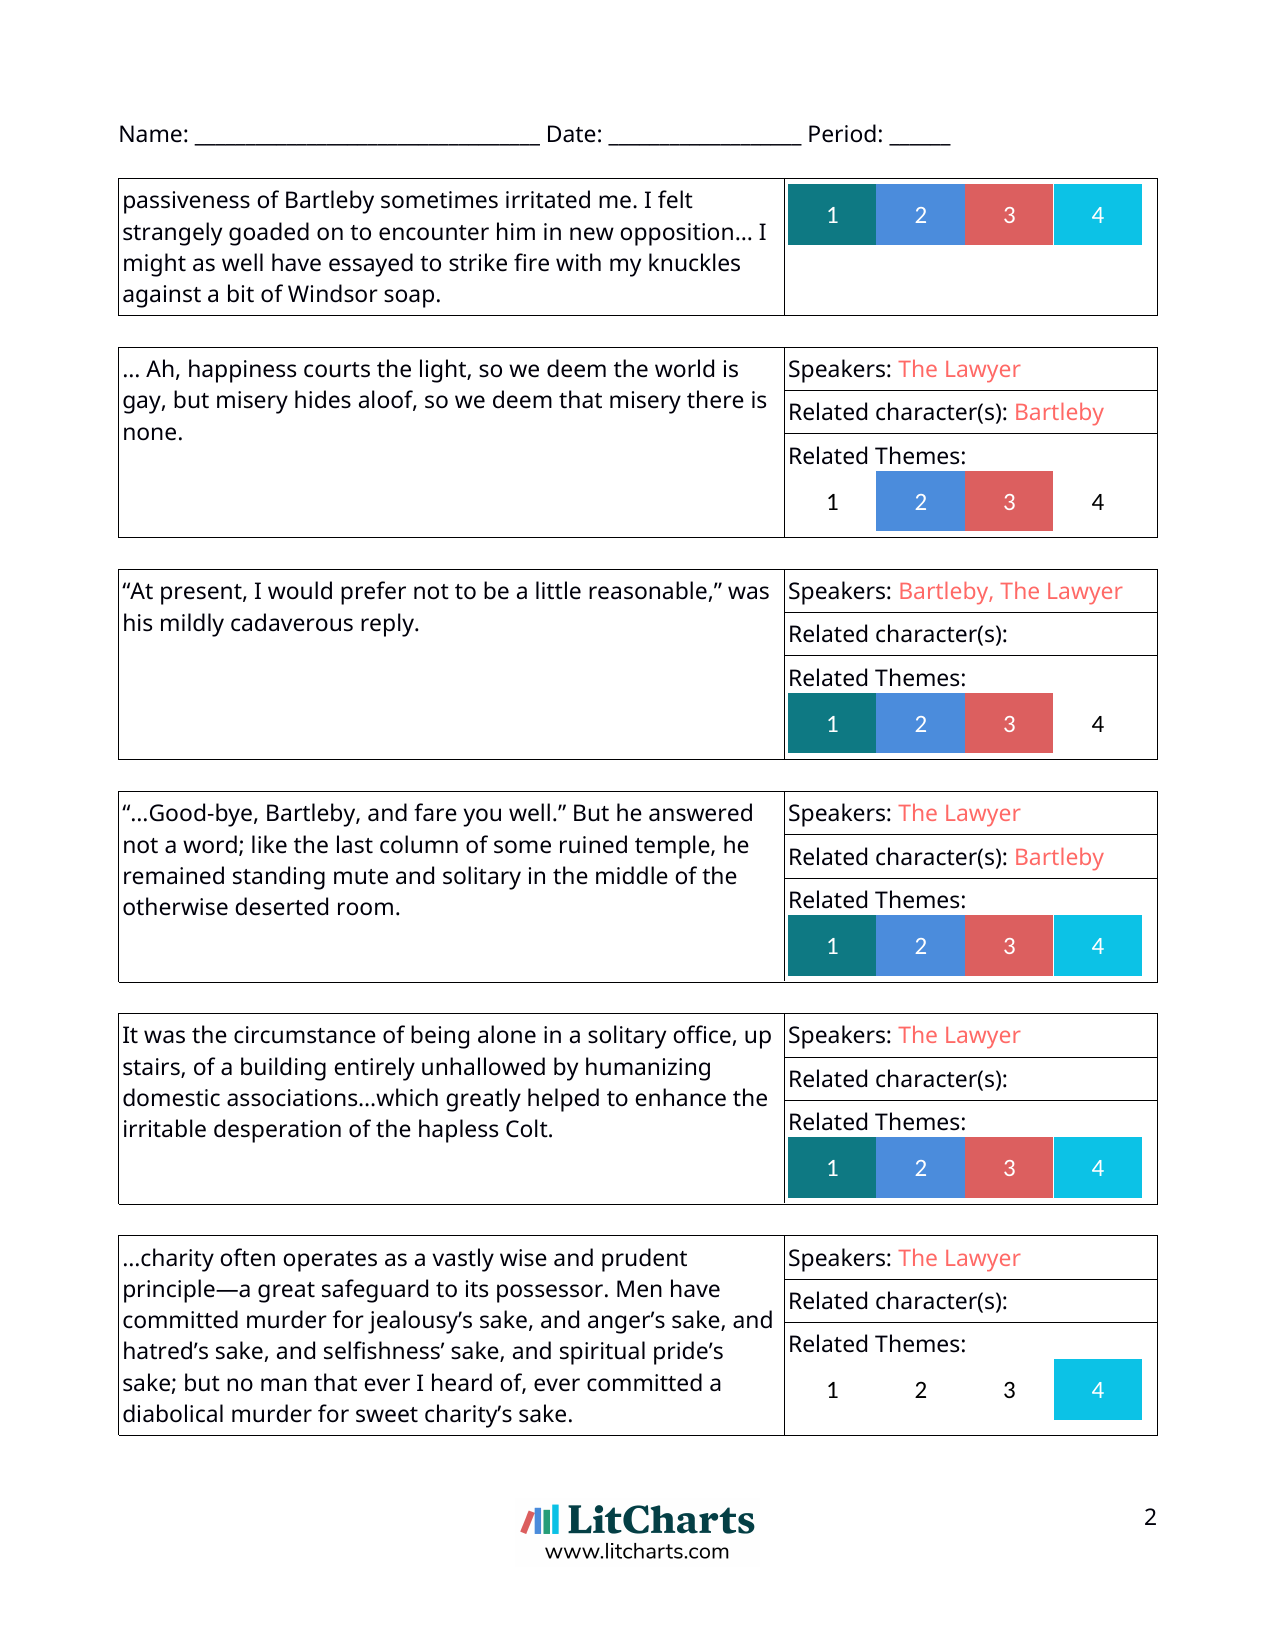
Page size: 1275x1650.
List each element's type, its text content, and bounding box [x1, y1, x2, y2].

table_cell Related Themes: [785, 434, 1157, 537]
table_cell Related character(s): [785, 1280, 1157, 1322]
table_cell Related Themes: [785, 656, 1157, 759]
table_header Speakers: The Lawyer [785, 1236, 1157, 1278]
table_cell Related Themes: [785, 879, 1157, 981]
table_cell Related character(s): Bartleby [785, 391, 1157, 433]
table_header …charity often operates as a vastly wise and prudent principle—a great safeguard to its possessor. Men have committed murder for jealousy’s sake, and anger’s sake, and hatred’s sake, and selfishness’ sake, and spiritual pride’s sake; but no man that ever I heard of, ever committed a diabolical murder for sweet charity’s sake. [119, 1236, 784, 1435]
table_cell Related Themes: [785, 1101, 1157, 1203]
table_cell Related Themes: [785, 1323, 1157, 1435]
table_header “…Good-bye, Bartleby, and fare you well.” But he answered not a word; like the last column of some ruined temple, he remained standing mute and solitary in the middle of the otherwise deserted room. [119, 792, 784, 981]
table_header Speakers: Bartleby, The Lawyer [785, 570, 1157, 612]
picture [514, 1498, 761, 1567]
table_header Speakers: The Lawyer [785, 1014, 1157, 1056]
table_header Speakers: The Lawyer [785, 792, 1157, 834]
table_header Speakers: The Lawyer [785, 348, 1157, 390]
table_cell Related Themes: [785, 179, 1157, 315]
table_cell Related character(s): Bartleby [785, 835, 1157, 877]
table_cell Related character(s): [785, 613, 1157, 655]
table_cell Related character(s): [785, 1058, 1157, 1099]
table_header “At present, I would prefer not to be a little reasonable,” was his mildly cadaverous reply. [119, 570, 784, 759]
table_header It was the circumstance of being alone in a solitary office, up stairs, of a building entirely unhallowed by humanizing domestic associations…which greatly helped to enhance the irritable desperation of the hapless Colt. [119, 1014, 784, 1203]
table_header … Ah, happiness courts the light, so we deem the world is gay, but misery hides aloof, so we deem that misery there is none. [119, 348, 784, 537]
